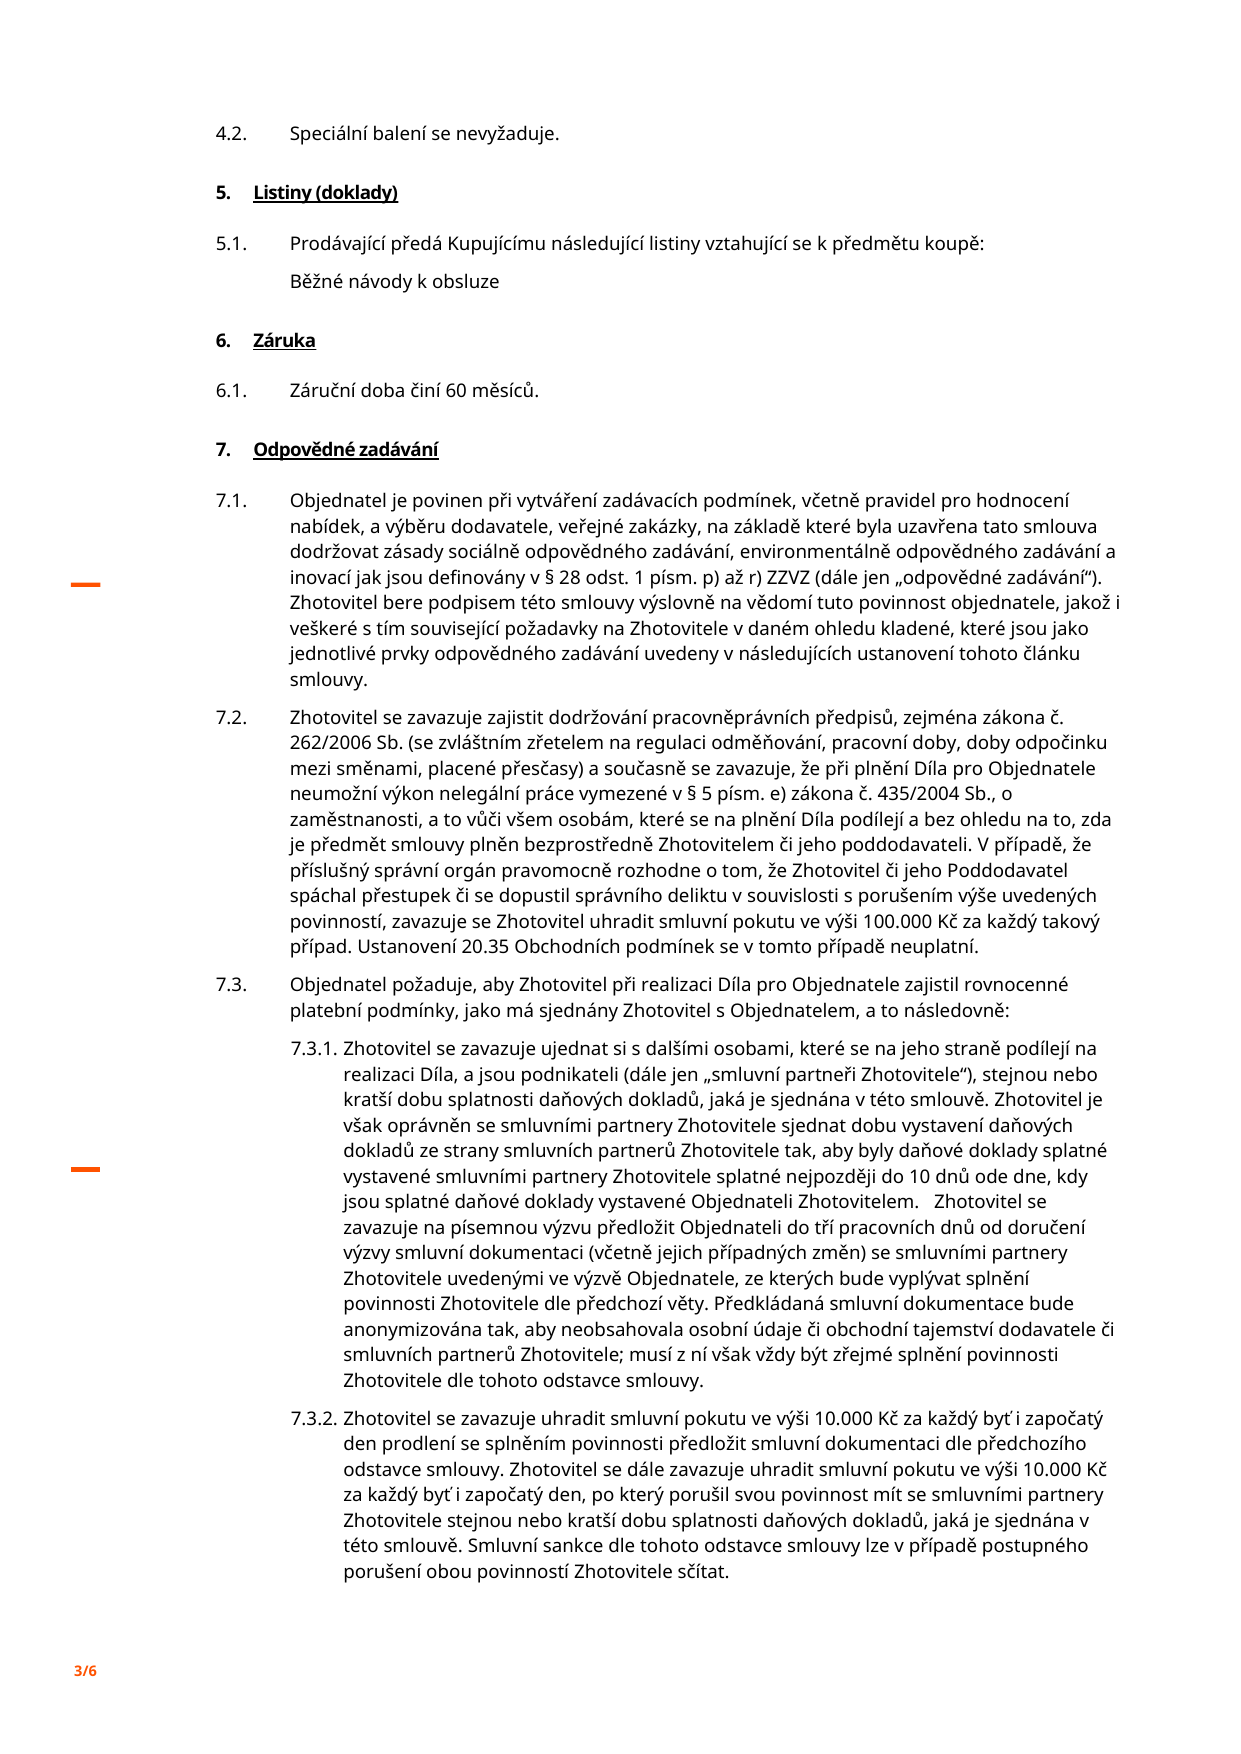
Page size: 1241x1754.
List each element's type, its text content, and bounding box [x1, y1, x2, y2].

subtitle Záruka [216, 327, 1122, 353]
subtitle Listiny (doklady) [216, 179, 1122, 205]
list Zhotovitel se zavazuje ujednat si s dalšími osobami, které se na jeho straně podílejí na realizaci Díla, a jsou podnikateli (dále jen „smluvní partneři Zhotovitele“), stejnou nebo kratší dobu splatnosti daňových dokladů, jaká je sjednána v této smlouvě. Zhotovitel je však oprávněn se smluvními partnery Zhotovitele sjednat dobu vystavení daňových dokladů ze strany smluvních partnerů Zhotovitele tak, aby byly daňové doklady splatné vystavené smluvními partnery Zhotovitele splatné nejpozději do 10 dnů ode dne, kdy jsou splatné daňové doklady vystavené Objednateli Zhotovitelem. Zhotovitel se zavazuje na písemnou výzvu předložit Objednateli do tří pracovních dnů od doručení výzvy smluvní dokumentaci (včetně jejich případných změn) se smluvními partnery Zhotovitele uvedenými ve výzvě Objednatele, ze kterých bude vyplývat splnění povinnosti Zhotovitele dle předchozí věty. Předkládaná smluvní dokumentace bude anonymizována tak, aby neobsahovala osobní údaje či obchodní tajemství dodavatele či smluvních partnerů Zhotovitele; musí z ní však vždy být zřejmé splnění povinnosti Zhotovitele dle tohoto odstavce smlouvy. [291, 1035, 1122, 1393]
list Záruční doba činí 60 měsíců. [216, 378, 1122, 403]
list Prodávající předá Kupujícímu následující listiny vztahující se k předmětu koupě: [216, 230, 1122, 256]
subtitle Odpovědné zadávání [216, 437, 1122, 462]
list Zhotovitel se zavazuje uhradit smluvní pokutu ve výši 10.000 Kč za každý byť i započatý den prodlení se splněním povinnosti předložit smluvní dokumentaci dle předchozího odstavce smlouvy. Zhotovitel se dále zavazuje uhradit smluvní pokutu ve výši 10.000 Kč za každý byť i započatý den, po který porušil svou povinnost mít se smluvními partnery Zhotovitele stejnou nebo kratší dobu splatnosti daňových dokladů, jaká je sjednána v této smlouvě. Smluvní sankce dle tohoto odstavce smlouvy lze v případě postupného porušení obou povinností Zhotovitele sčítat. [291, 1405, 1122, 1584]
text Běžné návody k obsluze [289, 268, 1122, 294]
list Zhotovitel se zavazuje zajistit dodržování pracovněprávních předpisů, zejména zákona č. 262/2006 Sb. (se zvláštním zřetelem na regulaci odměňování, pracovní doby, doby odpočinku mezi směnami, placené přesčasy) a současně se zavazuje, že při plnění Díla pro Objednatele neumožní výkon nelegální práce vymezené v § 5 písm. e) zákona č. 435/2004 Sb., o zaměstnanosti, a to vůči všem osobám, které se na plnění Díla podílejí a bez ohledu na to, zda je předmět smlouvy plněn bezprostředně Zhotovitelem či jeho poddodavateli. V případě, že příslušný správní orgán pravomocně rozhodne o tom, že Zhotovitel či jeho Poddodavatel spáchal přestupek či se dopustil správního deliktu v souvislosti s porušením výše uvedených povinností, zavazuje se Zhotovitel uhradit smluvní pokutu ve výši 100.000 Kč za každý takový případ. Ustanovení 20.35 Obchodních podmínek se v tomto případě neuplatní. [216, 704, 1122, 959]
list Speciální balení se nevyžaduje. [216, 121, 1122, 146]
list Objednatel požaduje, aby Zhotovitel při realizaci Díla pro Objednatele zajistil rovnocenné platební podmínky, jako má sjednány Zhotovitel s Objednatelem, a to následovně: [216, 972, 1122, 1023]
list Objednatel je povinen při vytváření zadávacích podmínek, včetně pravidel pro hodnocení nabídek, a výběru dodavatele, veřejné zakázky, na základě které byla uzavřena tato smlouva dodržovat zásady sociálně odpovědného zadávání, environmentálně odpovědného zadávání a inovací jak jsou definovány v § 28 odst. 1 písm. p) až r) ZZVZ (dále jen „odpovědné zadávání“). Zhotovitel bere podpisem této smlouvy výslovně na vědomí tuto povinnost objednatele, jakož i veškeré s tím související požadavky na Zhotovitele v daném ohledu kladené, které jsou jako jednotlivé prvky odpovědného zadávání uvedeny v následujících ustanovení tohoto článku smlouvy. [216, 487, 1122, 692]
